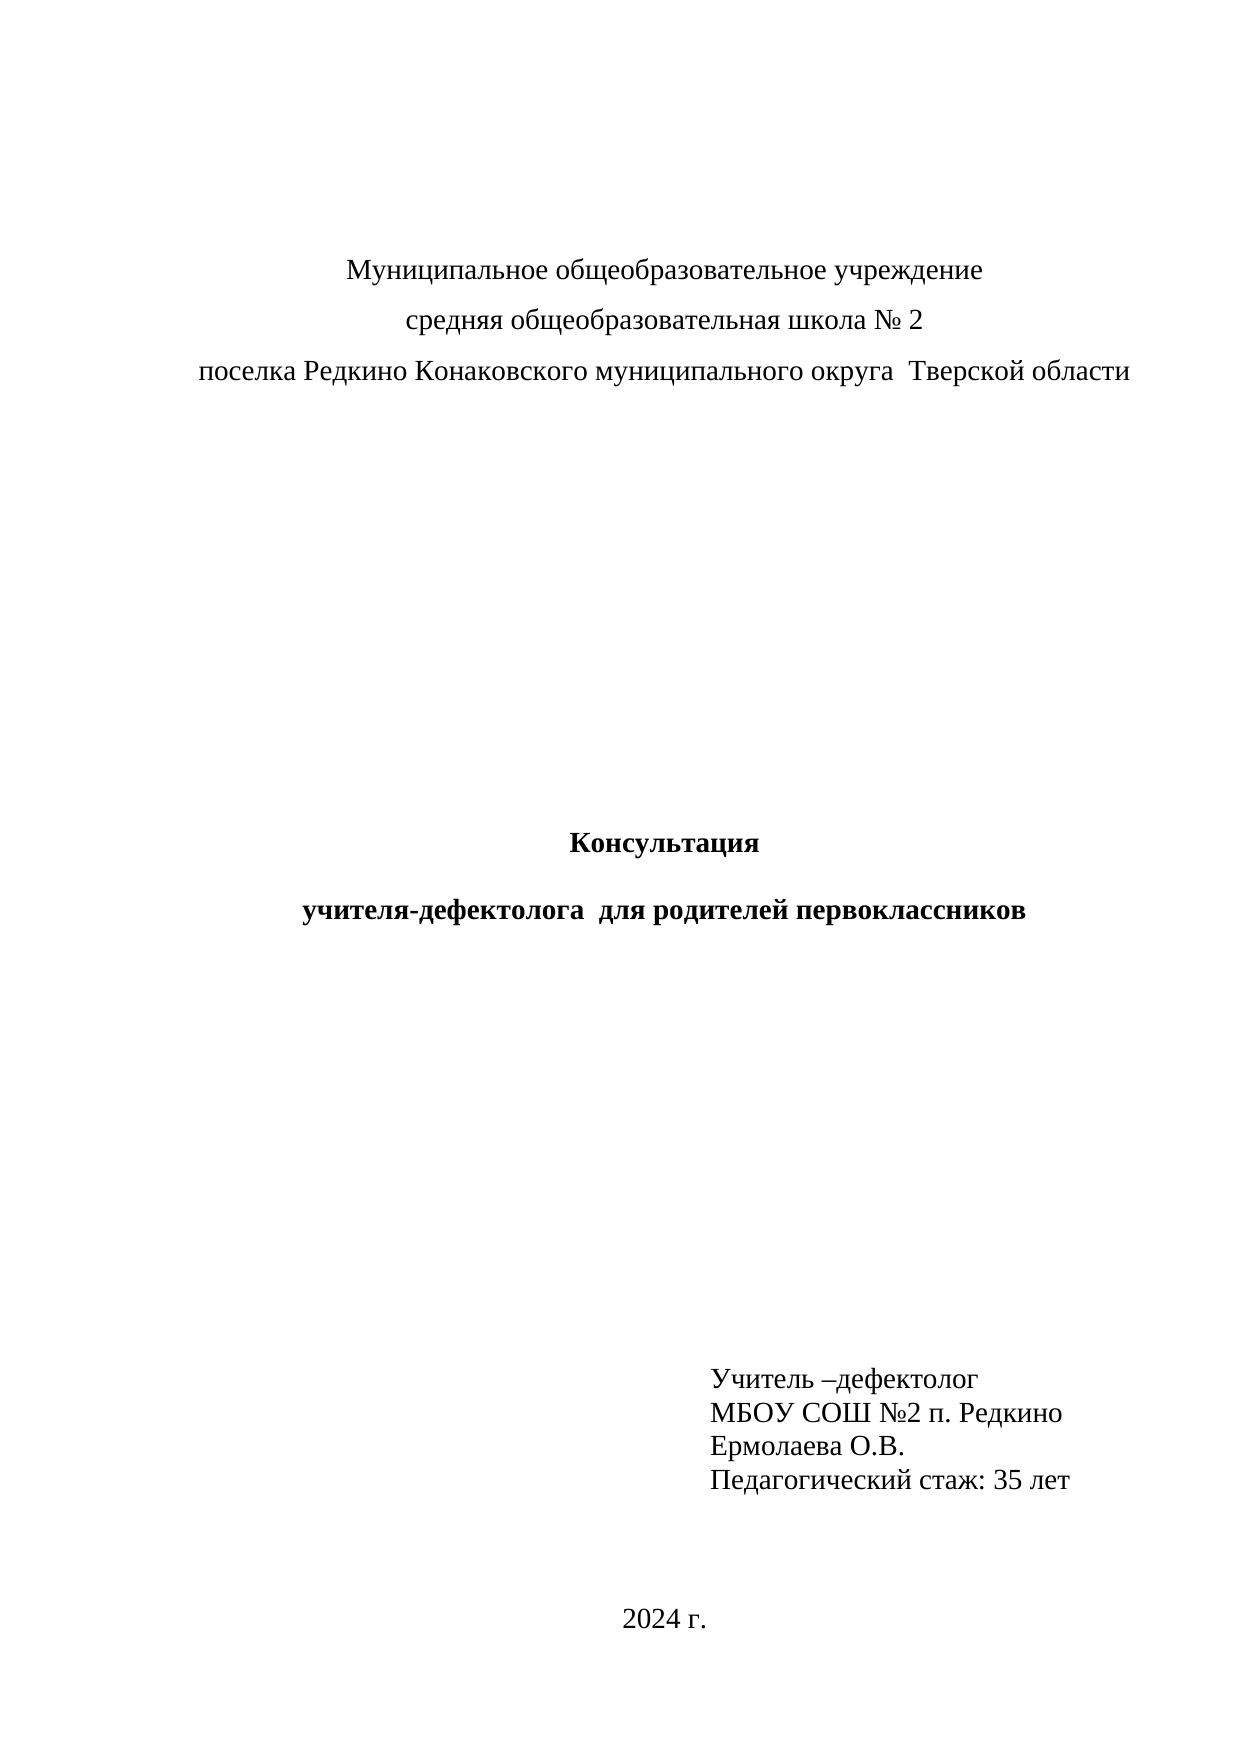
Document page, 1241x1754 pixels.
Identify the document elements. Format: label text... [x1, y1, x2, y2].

text Ермолаева О.В. [177, 1428, 1152, 1462]
text 2024 г. [177, 1601, 1152, 1634]
text МБОУ СОШ №2 п. Редкино [177, 1395, 1152, 1428]
text средняя общеобразовательная школа № 2 [177, 302, 1152, 336]
text Консультация [177, 825, 1152, 859]
text поселка Редкино Конаковского муниципального округа Тверской области [177, 353, 1152, 386]
text Муниципальное общеобразовательное учреждение [177, 252, 1152, 286]
text Педагогический стаж: 35 лет [177, 1462, 1152, 1495]
text учителя-дефектолога для родителей первоклассников [177, 892, 1152, 926]
text Учитель –дефектолог [177, 1361, 1152, 1395]
